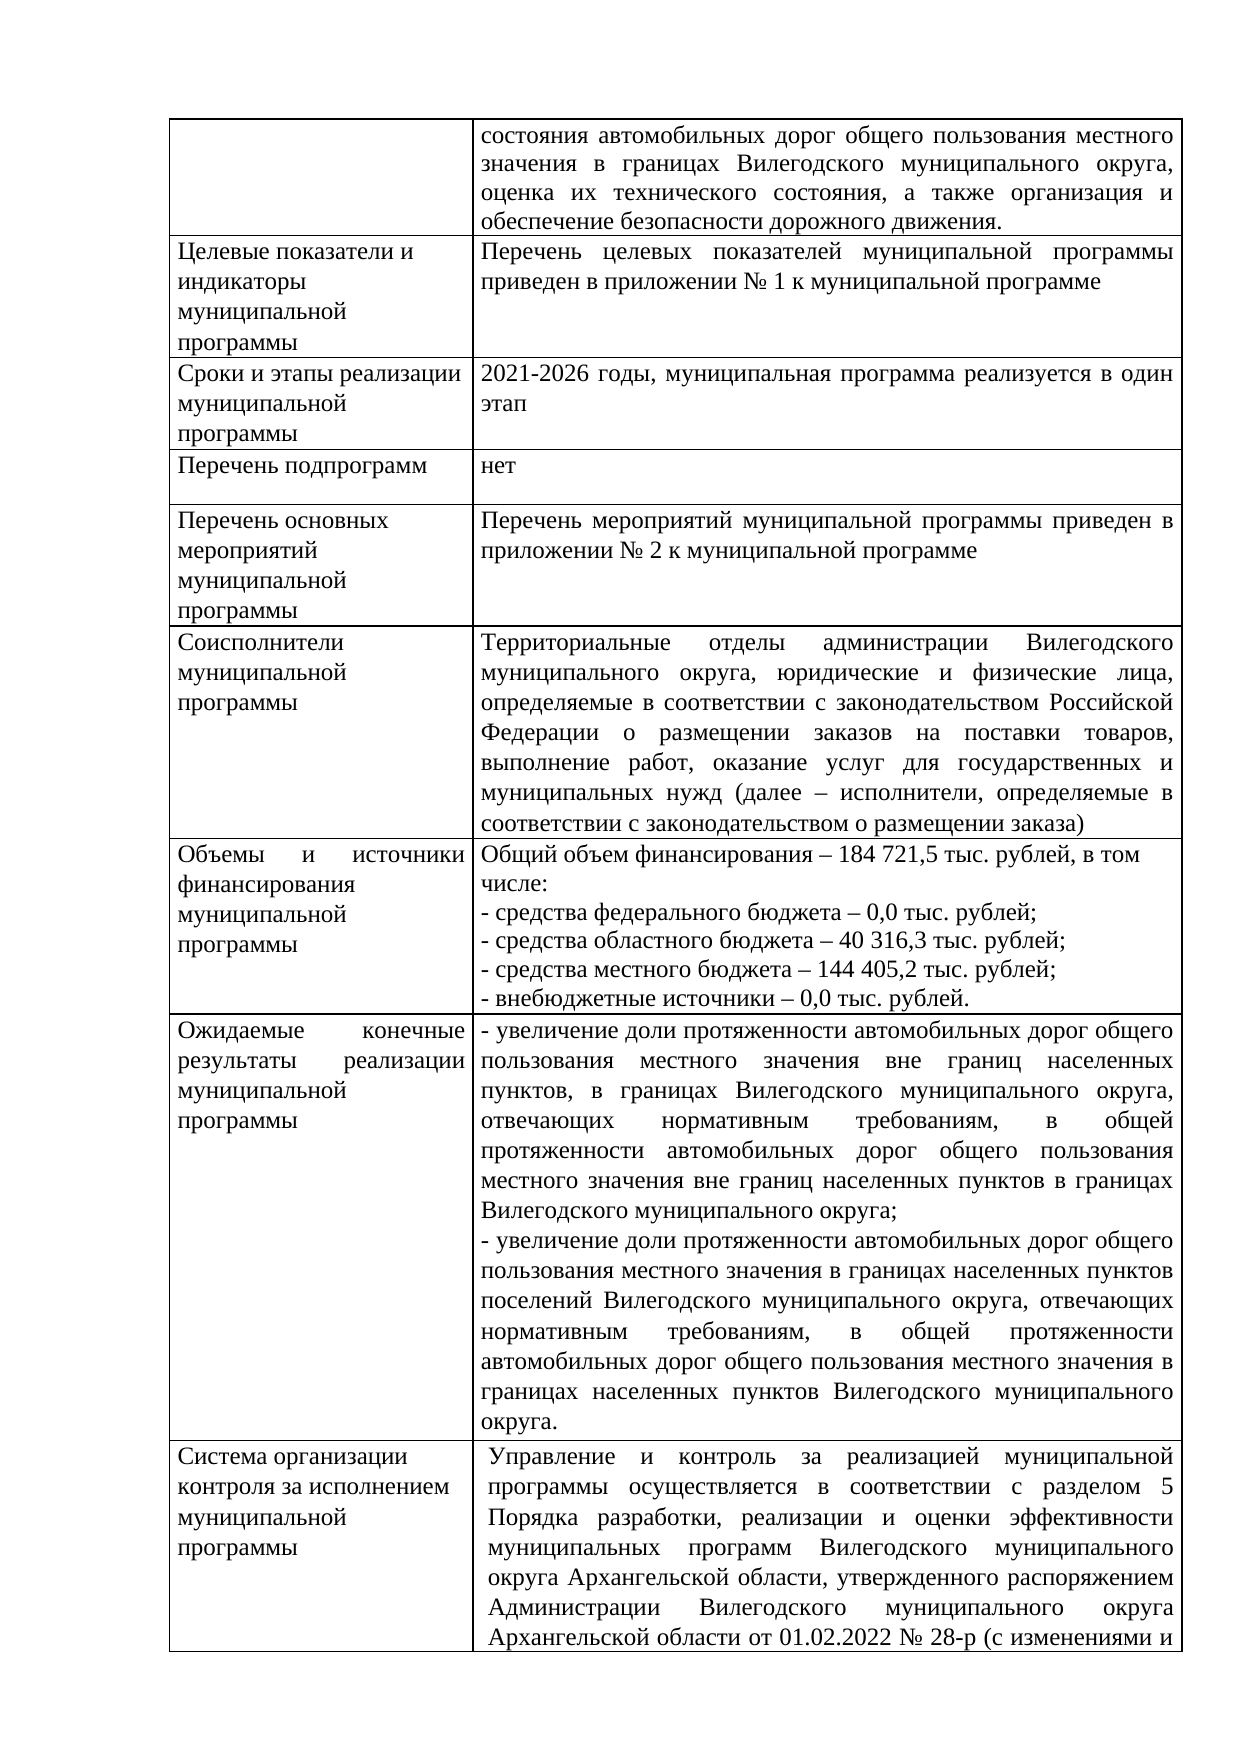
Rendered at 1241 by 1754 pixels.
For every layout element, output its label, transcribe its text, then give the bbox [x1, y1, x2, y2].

table_cell нет [474, 450, 1181, 503]
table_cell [474, 1441, 1181, 1651]
table_cell 2021-2026 годы, муниципальная программа реализуется в один этап [474, 358, 1181, 448]
table_cell Перечень подпрограмм [170, 450, 472, 503]
table_cell Соисполнители муниципальной программы [170, 627, 472, 838]
table_cell Общий объем финансирования – 184 721,5 тыс. рублей, в том числе: - средства федерального бюджета – 0,0 тыс. рублей; - средства областного бюджета – 40 316,3 тыс. рублей; - средства местного бюджета – 144 405,2 тыс. рублей; - внебюджетные источники – 0,0 тыс. рублей. [474, 839, 1181, 1013]
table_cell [170, 1441, 472, 1651]
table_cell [474, 120, 1181, 235]
table_cell Территориальные отделы администрации Вилегодского муниципального округа, юридические и физические лица, определяемые в соответствии с законодательством Российской Федерации о размещении заказов на поставки товаров, выполнение работ, оказание услуг для государственных и муниципальных нужд (далее – исполнители, определяемые в соответствии с законодательством о размещении заказа) [474, 627, 1181, 838]
table_cell - увеличение доли протяженности автомобильных дорог общего пользования местного значения вне границ населенных пунктов, в границах Вилегодского муниципального округа, отвечающих нормативным требованиям, в общей протяженности автомобильных дорог общего пользования местного значения вне границ населенных пунктов в границах Вилегодского муниципального округа; - увеличение доли протяженности автомобильных дорог общего пользования местного значения в границах населенных пунктов поселений Вилегодского муниципального округа, отвечающих нормативным требованиям, в общей протяженности автомобильных дорог общего пользования местного значения в границах населенных пунктов Вилегодского муниципального округа. [474, 1015, 1181, 1440]
table_cell Ожидаемые конечные результаты реализации муниципальной программы [170, 1015, 472, 1440]
table_cell Перечень мероприятий муниципальной программы приведен в приложении № 2 к муниципальной программе [474, 505, 1181, 625]
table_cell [170, 120, 472, 235]
table_cell Перечень основных мероприятий муниципальной программы [170, 505, 472, 625]
table_cell Объемы и источники финансирования муниципальной программы [170, 839, 472, 1013]
table_cell Перечень целевых показателей муниципальной программы приведен в приложении № 1 к муниципальной программе [474, 236, 1181, 357]
table_cell Сроки и этапы реализации муниципальной программы [170, 358, 472, 448]
table_cell Целевые показатели и индикаторы муниципальной программы [170, 236, 472, 357]
